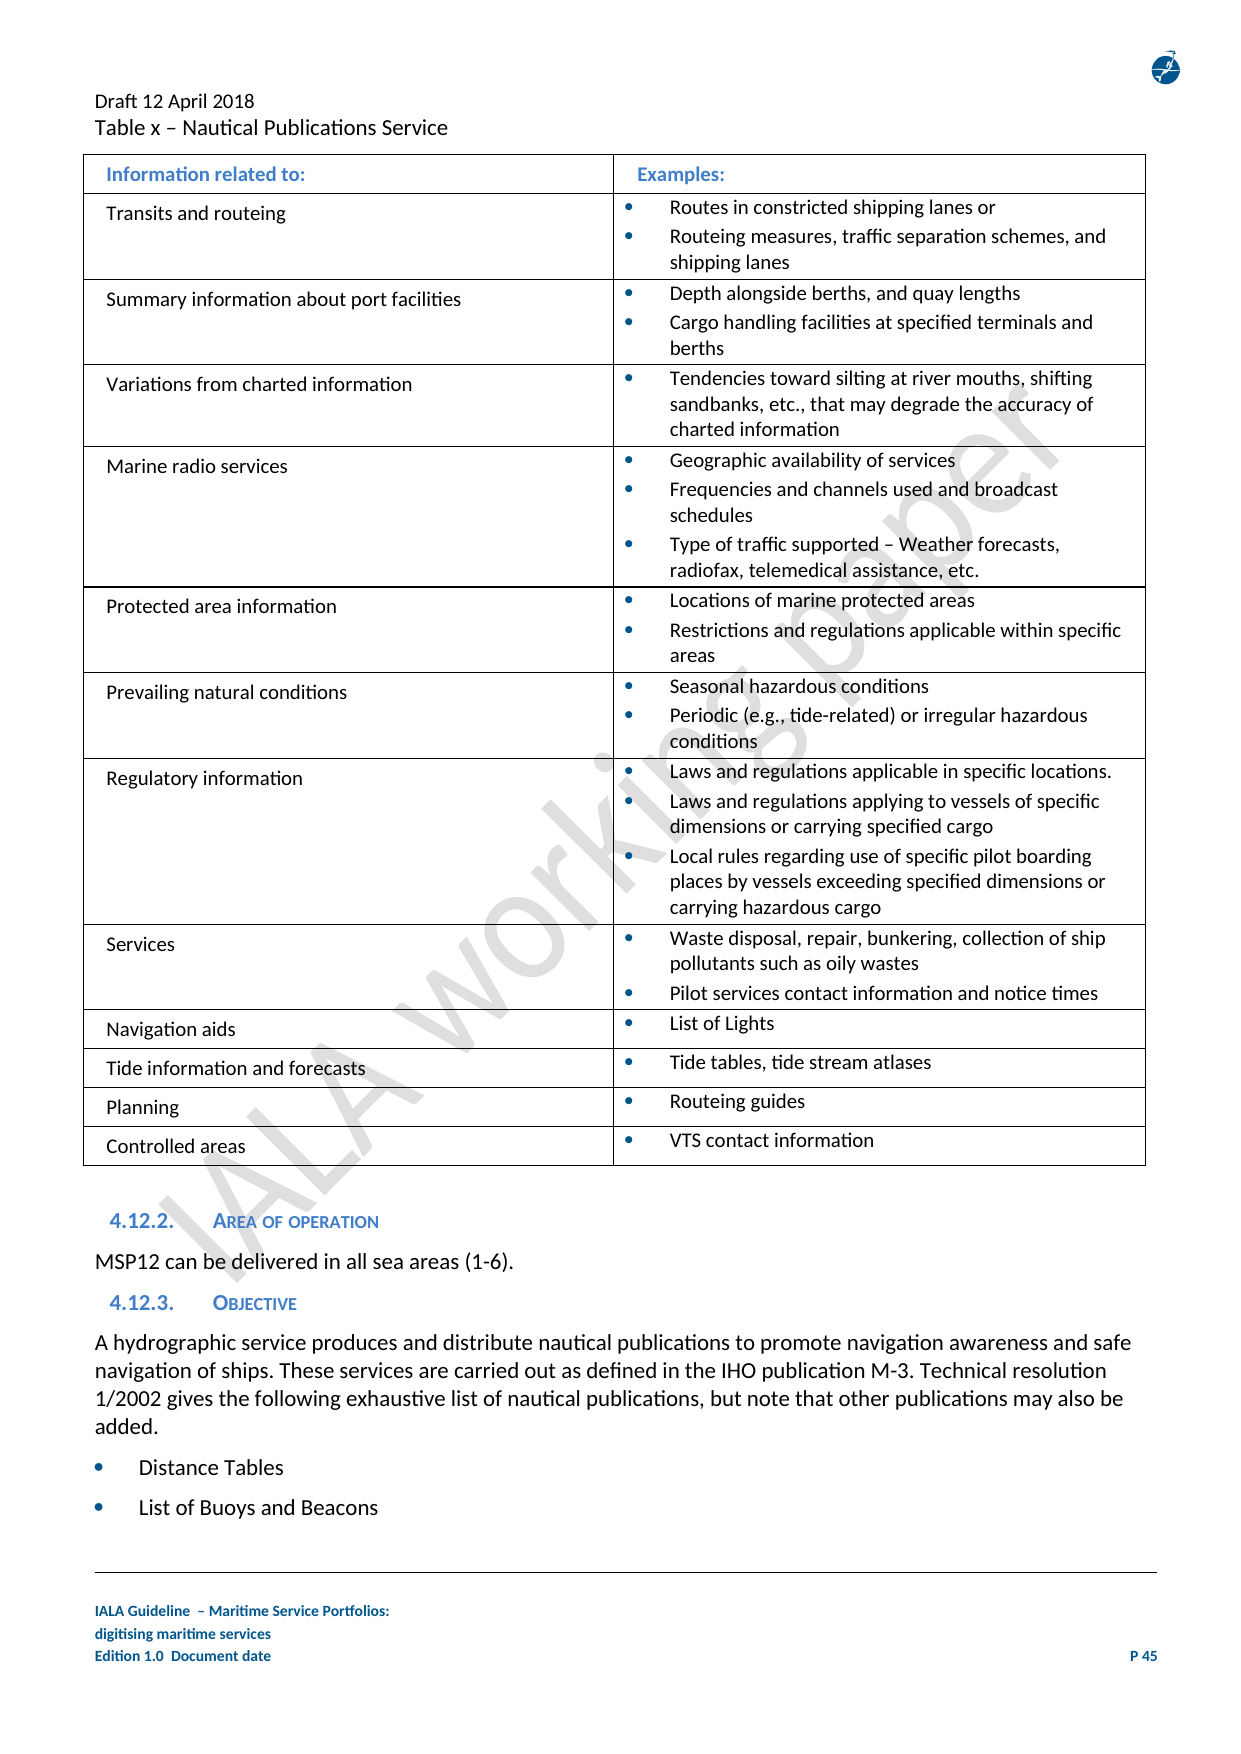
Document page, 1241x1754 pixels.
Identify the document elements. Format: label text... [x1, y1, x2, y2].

table_cell Controlled areas [84, 1127, 613, 1165]
table_cell Routeing guides [614, 1088, 1145, 1126]
table_header Information related to: [84, 155, 613, 193]
text Distance Tables [94, 1453, 1157, 1481]
table_header Examples: [614, 155, 1145, 193]
table_cell Locations of marine protected areas Restrictions and regulations applicable within specific areas [614, 588, 1145, 672]
table_cell Tide tables, tide stream atlases [614, 1049, 1145, 1087]
text MSP12 can be delivered in all sea areas (1-6). [94, 1247, 1157, 1275]
text Table x – Nautical Publications Service [94, 113, 1157, 142]
table_cell Seasonal hazardous conditions Periodic (e.g., tide-related) or irregular hazardous conditions [614, 673, 1145, 758]
text A hydrographic service produces and distribute nautical publications to promote navigation awareness and safe navigation of ships. These services are carried out as defined in the IHO publication M-3. Technical resolution 1/2002 gives the following exhaustive list of nautical publications, but note that other publications may also be added. [94, 1328, 1157, 1440]
table_cell Waste disposal, repair, bunkering, collection of ship pollutants such as oily wastes Pilot services contact information and notice times [614, 925, 1145, 1009]
table_cell Routes in constricted shipping lanes or Routeing measures, traffic separation schemes, and shipping lanes [614, 194, 1145, 279]
table_cell Transits and routeing [84, 194, 613, 279]
table_cell Tendencies toward silting at river mouths, shifting sandbanks, etc., that may degrade the accuracy of charted information [614, 365, 1145, 446]
table_cell Depth alongside berths, and quay lengths Cargo handling facilities at specified terminals and berths [614, 280, 1145, 364]
subtitle Objective [109, 1288, 1157, 1316]
table_cell Laws and regulations applicable in specific locations. Laws and regulations applying to vessels of specific dimensions or carrying specified cargo Local rules regarding use of specific pilot boarding places by vessels exceeding specified dimensions or carrying hazardous cargo [614, 759, 1145, 924]
table_cell Prevailing natural conditions [84, 673, 613, 758]
table_cell Variations from charted information [84, 365, 613, 446]
table_cell VTS contact information [614, 1127, 1145, 1165]
table_cell Services [84, 925, 613, 1009]
table_cell Protected area information [84, 588, 613, 672]
table_cell List of Lights [614, 1010, 1145, 1048]
table_cell Planning [84, 1088, 613, 1126]
subtitle Area of operation [109, 1207, 1157, 1235]
table_cell Navigation aids [84, 1010, 613, 1048]
table_cell Summary information about port facilities [84, 280, 613, 364]
table_cell Geographic availability of services Frequencies and channels used and broadcast schedules Type of traffic supported – Weather forecasts, radiofax, telemedical assistance, etc. [614, 447, 1145, 586]
table_cell Tide information and forecasts [84, 1049, 613, 1087]
picture [1120, 0, 1239, 119]
text List of Buoys and Beacons [94, 1493, 1157, 1521]
table_cell Marine radio services [84, 447, 613, 586]
table_cell Regulatory information [84, 759, 613, 924]
